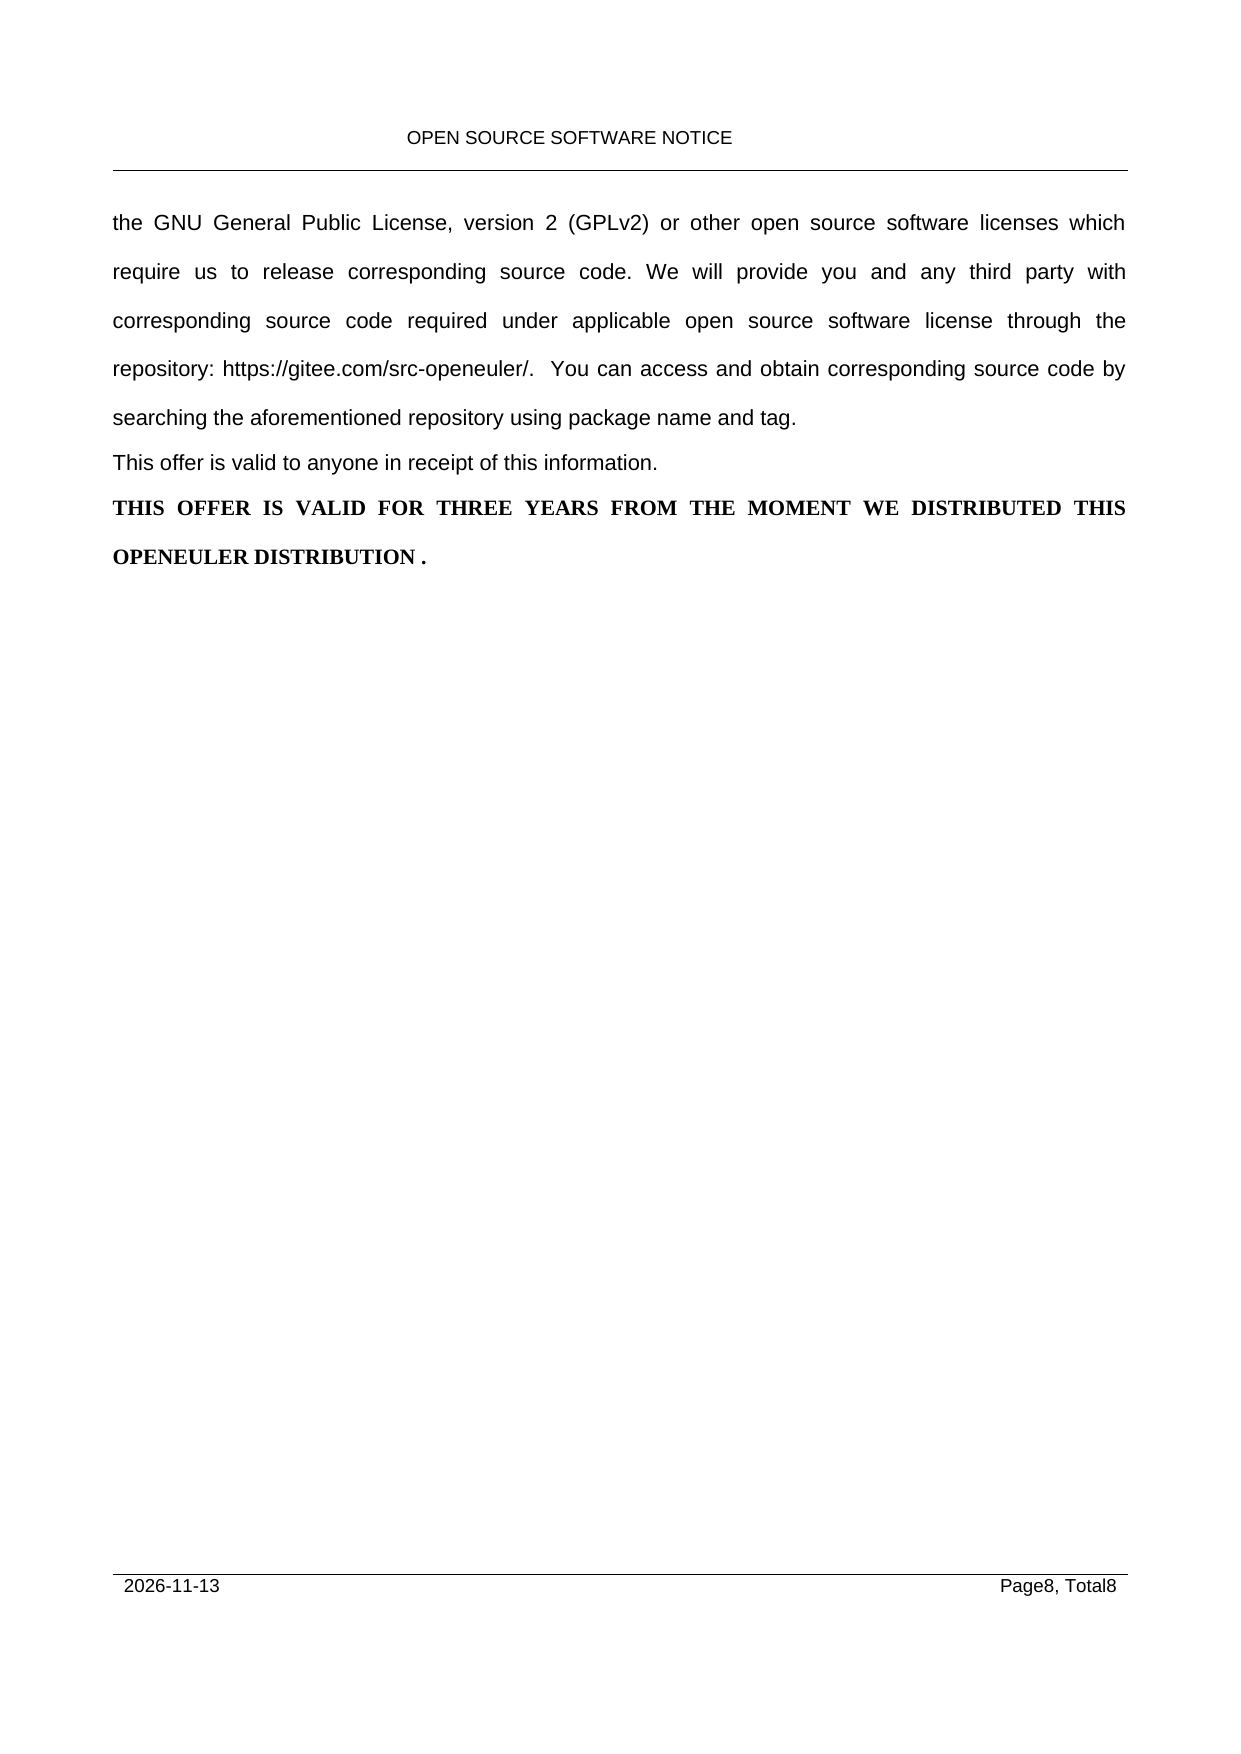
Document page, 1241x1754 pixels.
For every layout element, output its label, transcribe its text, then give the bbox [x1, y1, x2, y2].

text This offer is valid to anyone in receipt of this information. [112, 446, 1128, 479]
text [112, 206, 1128, 434]
text THIS OFFER IS VALID FOR THREE YEARS FROM THE MOMENT WE DISTRIBUTED THIS OPENEULER DISTRIBUTION . [112, 492, 1128, 573]
